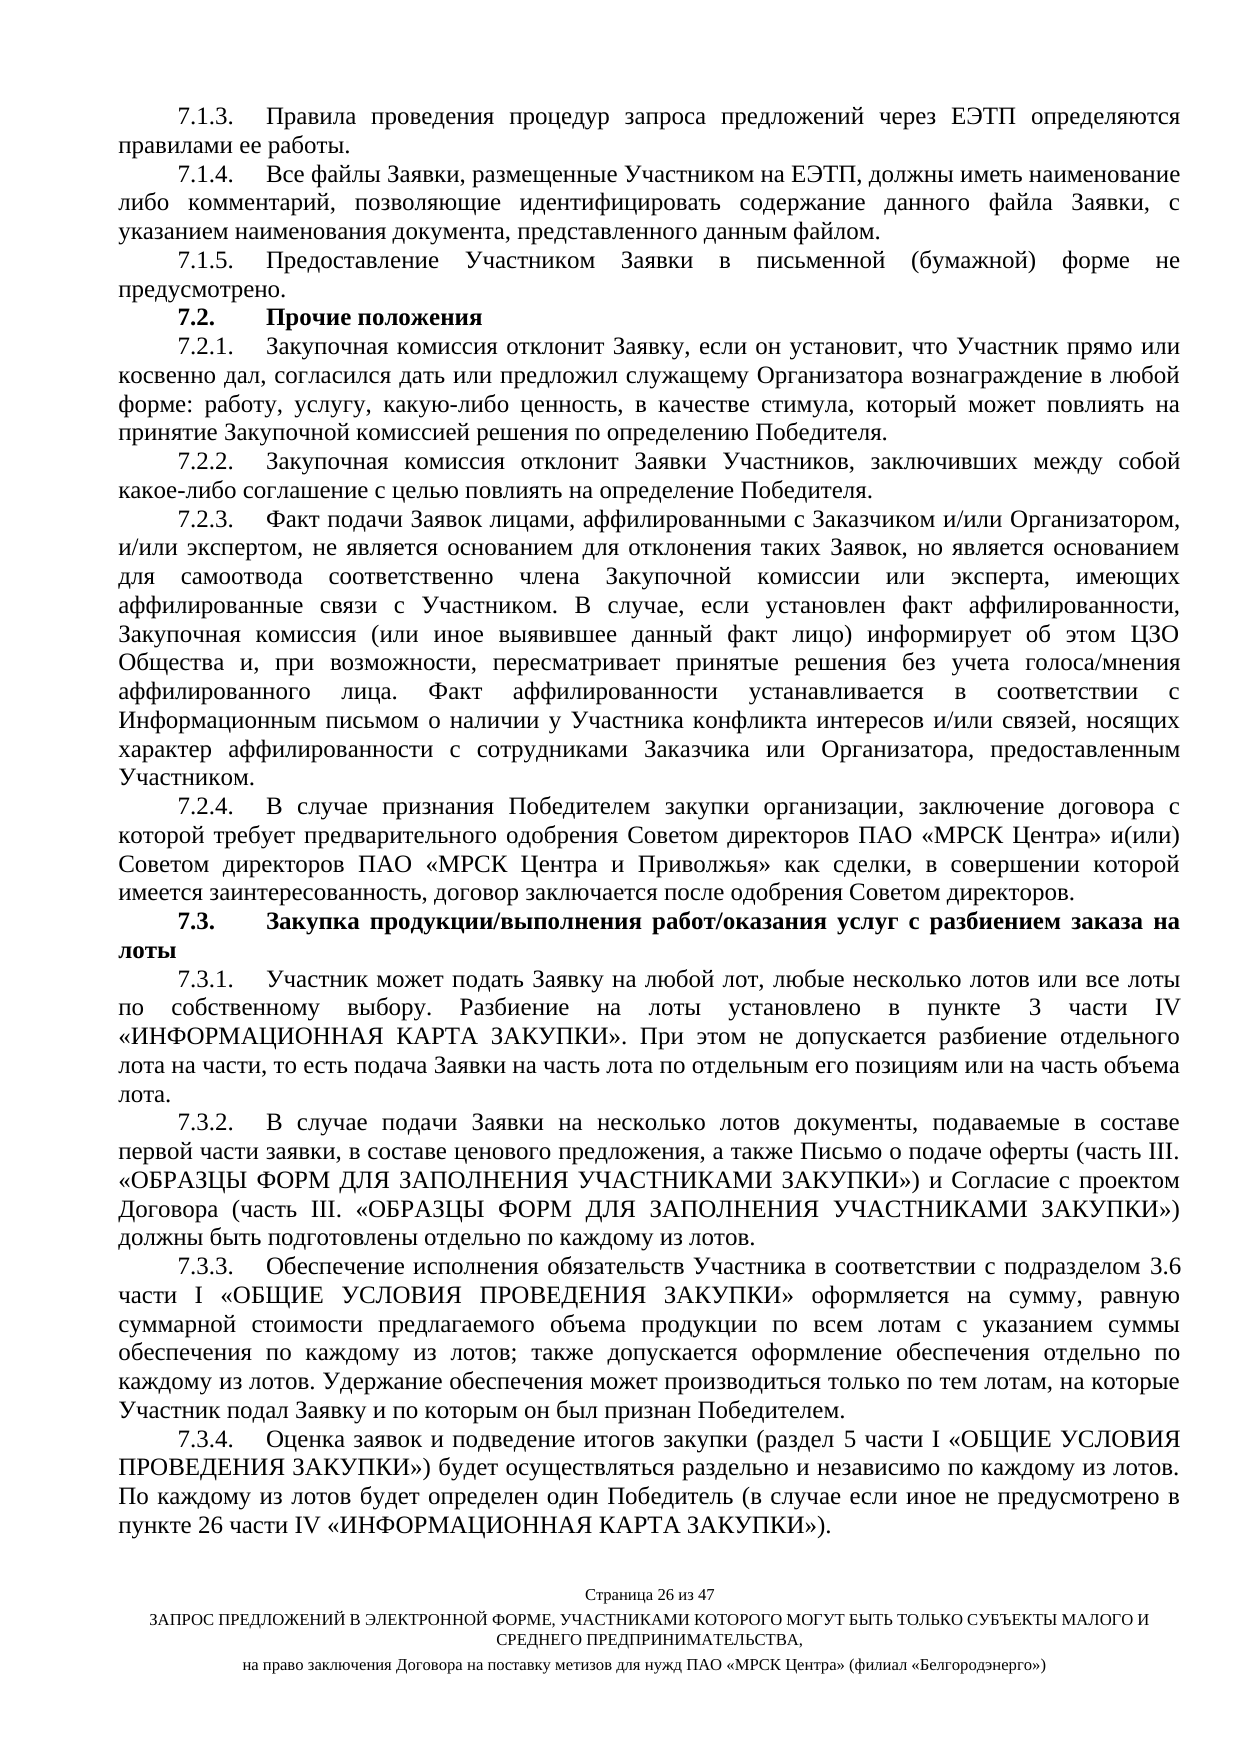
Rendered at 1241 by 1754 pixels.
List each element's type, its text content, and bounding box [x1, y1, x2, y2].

subtitle Прочие положения [118, 302, 1181, 331]
subtitle Обеспечение исполнения обязательств Участника в соответствии с подразделом 3.6 части I «ОБЩИЕ УСЛОВИЯ ПРОВЕДЕНИЯ ЗАКУПКИ» оформляется на сумму, равную суммарной стоимости предлагаемого объема продукции по всем лотам с указанием суммы обеспечения по каждому из лотов; также допускается оформление обеспечения отдельно по каждому из лотов. Удержание обеспечения может производиться только по тем лотам, на которые Участник подал Заявку и по которым он был признан Победителем. [118, 1251, 1181, 1424]
subtitle Оценка заявок и подведение итогов закупки (раздел 5 части I «ОБЩИЕ УСЛОВИЯ ПРОВЕДЕНИЯ ЗАКУПКИ») будет осуществляться раздельно и независимо по каждому из лотов. По каждому из лотов будет определен один Победитель (в случае если иное не предусмотрено в пункте 26 части IV «ИНФОРМАЦИОННАЯ КАРТА ЗАКУПКИ»). [118, 1424, 1181, 1539]
subtitle В случае подачи Заявки на несколько лотов документы, подаваемые в составе первой части заявки, в составе ценового предложения, а также Письмо о подаче оферты (часть III. «ОБРАЗЦЫ ФОРМ ДЛЯ ЗАПОЛНЕНИЯ УЧАСТНИКАМИ ЗАКУПКИ») и Согласие с проектом Договора (часть III. «ОБРАЗЦЫ ФОРМ ДЛЯ ЗАПОЛНЕНИЯ УЧАСТНИКАМИ ЗАКУПКИ») должны быть подготовлены отдельно по каждому из лотов. [118, 1107, 1181, 1251]
subtitle Факт подачи Заявок лицами, аффилированными с Заказчиком и/или Организатором, и/или экспертом, не является основанием для отклонения таких Заявок, но является основанием для самоотвода соответственно члена Закупочной комиссии или эксперта, имеющих аффилированные связи с Участником. В случае, если установлен факт аффилированности, Закупочная комиссия (или иное выявившее данный факт лицо) информирует об этом ЦЗО Общества и, при возможности, пересматривает принятые решения без учета голоса/мнения аффилированного лица. Факт аффилированности устанавливается в соответствии с Информационным письмом о наличии у Участника конфликта интересов и/или связей, носящих характер аффилированности с сотрудниками Заказчика или Организатора, предоставленным Участником. [118, 504, 1181, 791]
subtitle Закупка продукции/выполнения работ/оказания услуг с разбиением заказа на лоты [118, 906, 1181, 964]
subtitle Все файлы Заявки, размещенные Участником на ЕЭТП, должны иметь наименование либо комментарий, позволяющие идентифицировать содержание данного файла Заявки, с указанием наименования документа, представленного данным файлом. [118, 159, 1181, 245]
subtitle Участник может подать Заявку на любой лот, любые несколько лотов или все лоты по собственному выбору. Разбиение на лоты установлено в пункте 3 части IV «ИНФОРМАЦИОННАЯ КАРТА ЗАКУПКИ». При этом не допускается разбиение отдельного лота на части, то есть подача Заявки на часть лота по отдельным его позициям или на часть объема лота. [118, 964, 1181, 1107]
subtitle Правила проведения процедур запроса предложений через ЕЭТП определяются правилами ее работы. [118, 101, 1181, 159]
subtitle Закупочная комиссия отклонит Заявку, если он установит, что Участник прямо или косвенно дал, согласился дать или предложил служащему Организатора вознаграждение в любой форме: работу, услугу, какую-либо ценность, в качестве стимула, который может повлиять на принятие Закупочной комиссией решения по определению Победителя. [118, 331, 1181, 446]
subtitle Предоставление Участником Заявки в письменной (бумажной) форме не предусмотрено. [118, 245, 1181, 302]
subtitle Закупочная комиссия отклонит Заявки Участников, заключивших между собой какое-либо соглашение с целью повлиять на определение Победителя. [118, 446, 1181, 504]
subtitle В случае признания Победителем закупки организации, заключение договора с которой требует предварительного одобрения Советом директоров ПАО «МРСК Центра» и(или) Советом директоров ПАО «МРСК Центра и Приволжья» как сделки, в совершении которой имеется заинтересованность, договор заключается после одобрения Советом директоров. [118, 791, 1181, 906]
